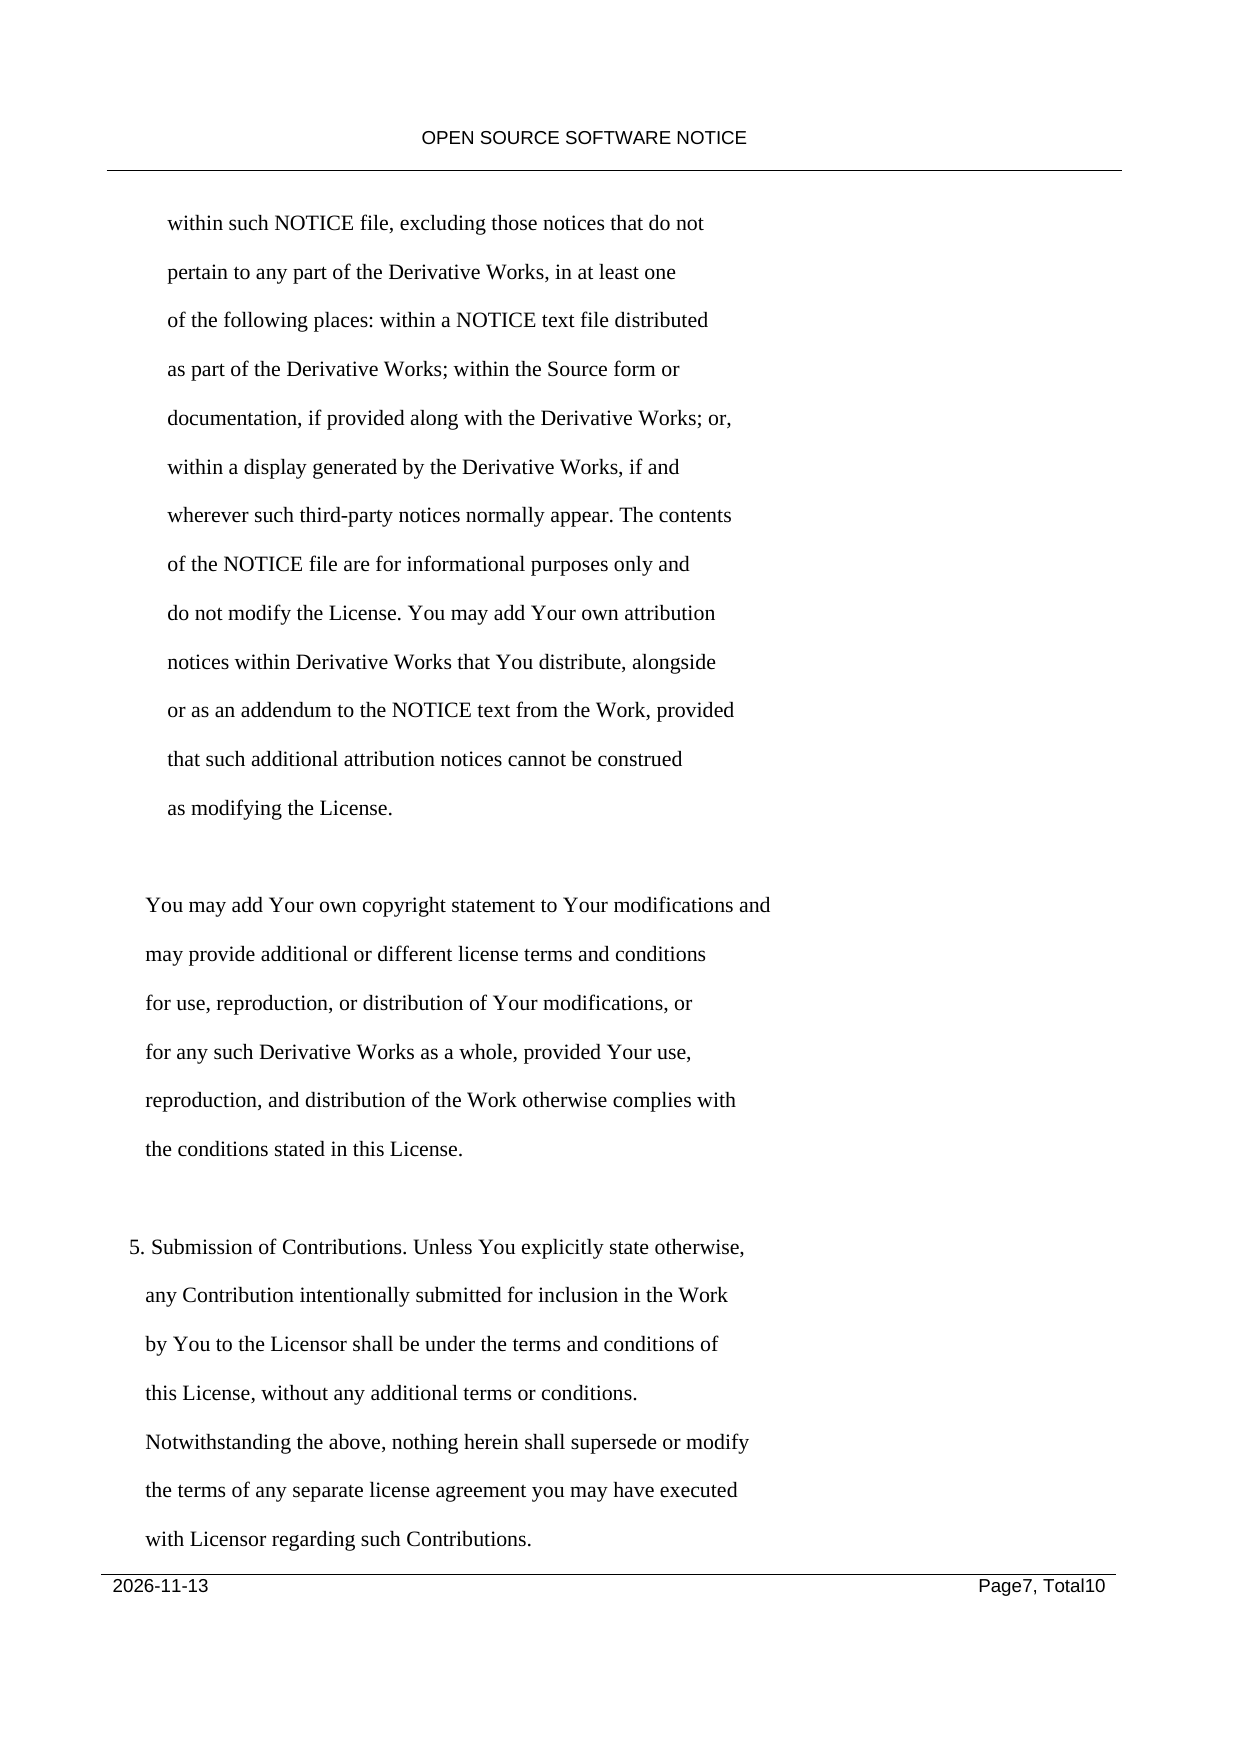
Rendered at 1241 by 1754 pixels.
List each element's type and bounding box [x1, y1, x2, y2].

text [112, 206, 1128, 1555]
